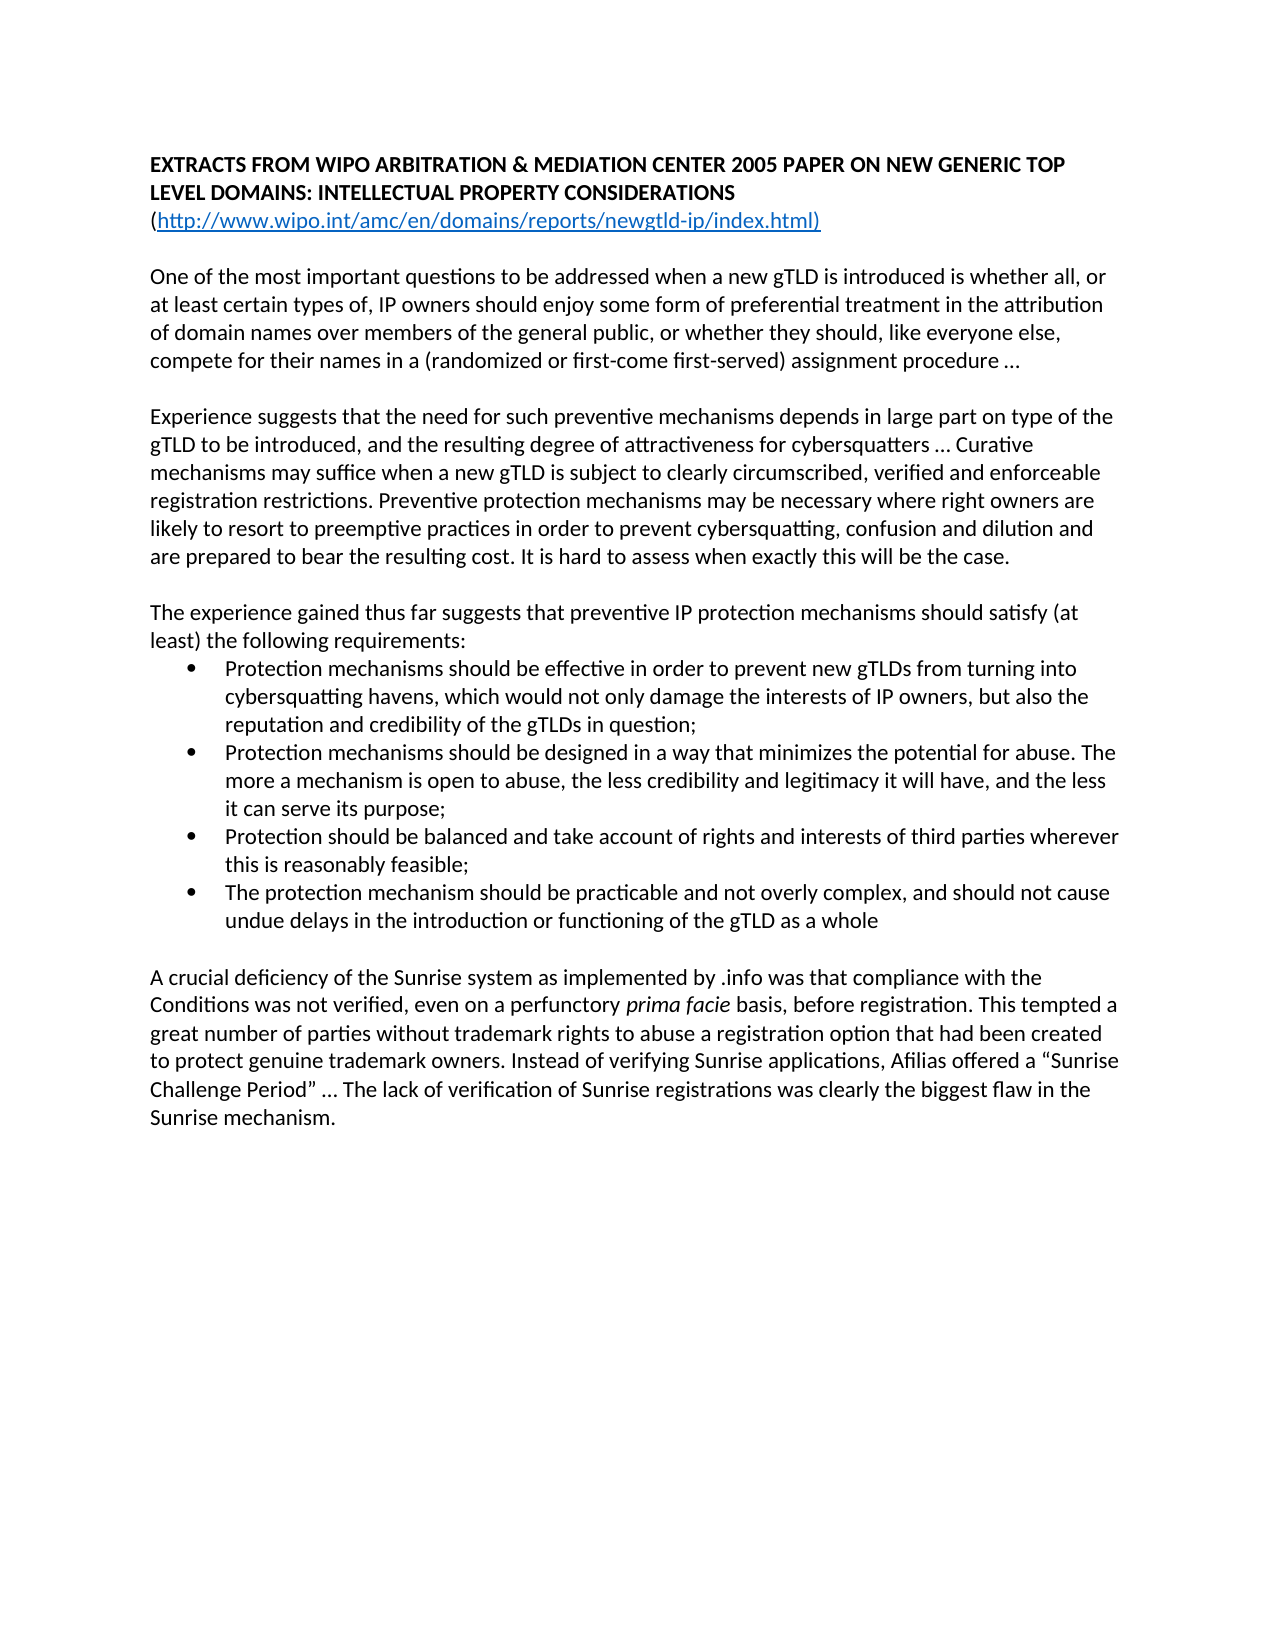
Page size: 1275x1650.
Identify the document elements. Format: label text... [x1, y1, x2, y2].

list Protection mechanisms should be effective in order to prevent new gTLDs from turning into cybersquatting havens, which would not only damage the interests of IP owners, but also the reputation and credibility of the gTLDs in question; [187, 654, 1125, 738]
text Experience suggests that the need for such preventive mechanisms depends in large part on type of the gTLD to be introduced, and the resulting degree of attractiveness for cybersquatters … Curative mechanisms may suffice when a new gTLD is subject to clearly circumscribed, verified and enforceable registration restrictions. Preventive protection mechanisms may be necessary where right owners are likely to resort to preemptive practices in order to prevent cybersquatting, confusion and dilution and are prepared to bear the resulting cost. It is hard to assess when exactly this will be the case. [150, 402, 1125, 570]
text The experience gained thus far suggests that preventive IP protection mechanisms should satisfy (at least) the following requirements: [150, 598, 1125, 654]
list Protection mechanisms should be designed in a way that minimizes the potential for abuse. The more a mechanism is open to abuse, the less credibility and legitimacy it will have, and the less it can serve its purpose; [187, 738, 1125, 822]
list The protection mechanism should be practicable and not overly complex, and should not cause undue delays in the introduction or functioning of the gTLD as a whole [187, 878, 1125, 934]
text EXTRACTS FROM WIPO ARBITRATION & MEDIATION CENTER 2005 PAPER ON NEW GENERIC TOP LEVEL DOMAINS: INTELLECTUAL PROPERTY CONSIDERATIONS (http://www.wipo.int/amc/en/domains/reports/newgtld-ip/index.html) [150, 150, 1125, 234]
list Protection should be balanced and take account of rights and interests of third parties wherever this is reasonably feasible; [187, 822, 1125, 878]
text A crucial deficiency of the Sunrise system as implemented by .info was that compliance with the Conditions was not verified, even on a perfunctory prima facie basis, before registration. This tempted a great number of parties without trademark rights to abuse a registration option that had been created to protect genuine trademark owners. Instead of verifying Sunrise applications, Afilias offered a “Sunrise Challenge Period” … The lack of verification of Sunrise registrations was clearly the biggest flaw in the Sunrise mechanism. [150, 963, 1125, 1131]
text One of the most important questions to be addressed when a new gTLD is introduced is whether all, or at least certain types of, IP owners should enjoy some form of preferential treatment in the attribution of domain names over members of the general public, or whether they should, like everyone else, compete for their names in a (randomized or first-come first-served) assignment procedure … [150, 262, 1125, 374]
